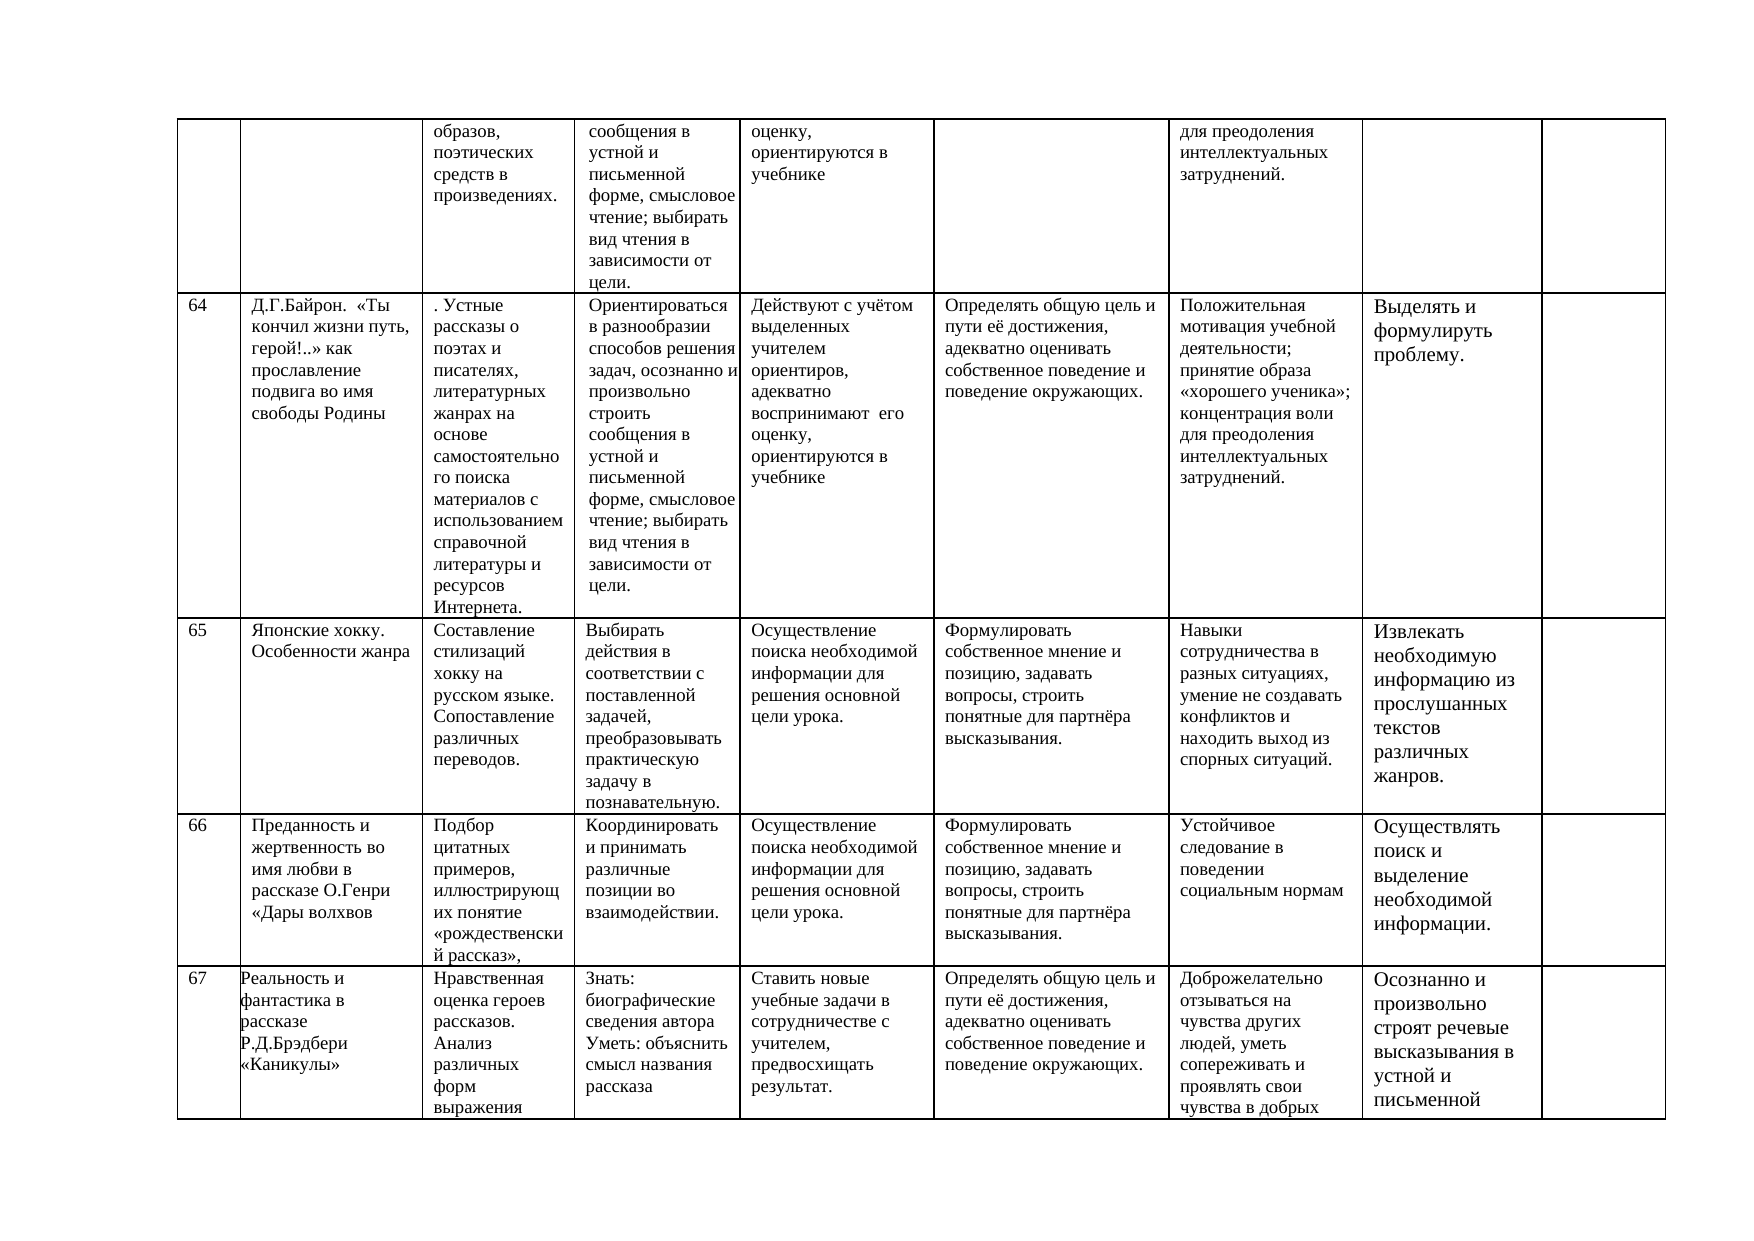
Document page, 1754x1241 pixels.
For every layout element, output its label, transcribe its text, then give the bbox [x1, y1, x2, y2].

table_cell Положительная мотивация учебной деятельности; принятие образа «хорошего ученика»; концентрация воли для преодоления интеллектуальных затруднений. [1170, 294, 1362, 617]
table_cell [1543, 619, 1665, 813]
table_cell Выбирать действия в соответствии с поставленной задачей, преобразовывать практическую задачу в познавательную. [575, 619, 739, 813]
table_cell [935, 967, 1168, 1118]
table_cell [241, 967, 422, 1118]
table_cell Выделять и формулируть проблему. [1363, 294, 1541, 617]
table_cell Осуществление поиска необходимой информации для решения основной цели урока. [741, 815, 933, 965]
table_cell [1363, 120, 1541, 292]
table_cell 65 [178, 619, 240, 813]
table_cell Координировать и принимать различные позиции во взаимодействии. [575, 815, 739, 965]
table_cell . Устные рассказы о поэтах и писателях, литературных жанрах на основе самостоятельного поиска материалов с использованием справочной литературы и ресурсов Интернета. [423, 294, 574, 617]
table_cell Устойчивое следование в поведении социальным нормам [1170, 815, 1362, 965]
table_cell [741, 967, 933, 1118]
table_cell [1543, 967, 1665, 1118]
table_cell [1170, 967, 1362, 1118]
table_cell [423, 120, 574, 292]
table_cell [741, 120, 933, 292]
table_cell Японские хокку. Особенности жанра [241, 619, 422, 813]
table_cell Д.Г.Байрон. «Ты кончил жизни путь, герой!..» как прославление подвига во имя свободы Родины [241, 294, 422, 617]
table_cell Преданность и жертвенность во имя любви в рассказе О.Генри «Дары волхвов [241, 815, 422, 965]
table_cell Формулировать собственное мнение и позицию, задавать вопросы, строить понятные для партнёра высказывания. [935, 619, 1168, 813]
table_cell Действуют с учётом выделенных учителем ориентиров, адекватно воспринимают его оценку, ориентируются в учебнике [741, 294, 933, 617]
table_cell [423, 967, 574, 1118]
table_cell Осуществлять поиск и выделение необходимой информации. [1363, 815, 1541, 965]
table_cell Составление стилизаций хокку на русском языке. Сопоставление различных переводов. [423, 619, 574, 813]
table_cell 64 [178, 294, 240, 617]
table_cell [241, 120, 422, 292]
table_cell Извлекать необходимую информацию из прослушанных текстов различных жанров. [1363, 619, 1541, 813]
table_cell Формулировать собственное мнение и позицию, задавать вопросы, строить понятные для партнёра высказывания. [935, 815, 1168, 965]
table_cell 66 [178, 815, 240, 965]
table_cell [1543, 120, 1665, 292]
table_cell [935, 120, 1168, 292]
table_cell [575, 967, 739, 1118]
table_cell [1543, 294, 1665, 617]
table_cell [575, 120, 739, 292]
table_cell 67 [178, 967, 240, 1118]
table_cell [1170, 120, 1362, 292]
table_cell 63 [178, 120, 240, 292]
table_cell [1363, 967, 1541, 1118]
table_cell Навыки сотрудничества в разных ситуациях, умение не создавать конфликтов и находить выход из спорных ситуаций. [1170, 619, 1362, 813]
table_cell Определять общую цель и пути её достижения, адекватно оценивать собственное поведение и поведение окружающих. [935, 294, 1168, 617]
table_cell Осуществление поиска необходимой информации для решения основной цели урока. [741, 619, 933, 813]
table_cell [1543, 815, 1665, 965]
table_cell Подбор цитатных примеров, иллюстрирующих понятие «рождественский рассказ», [423, 815, 574, 965]
